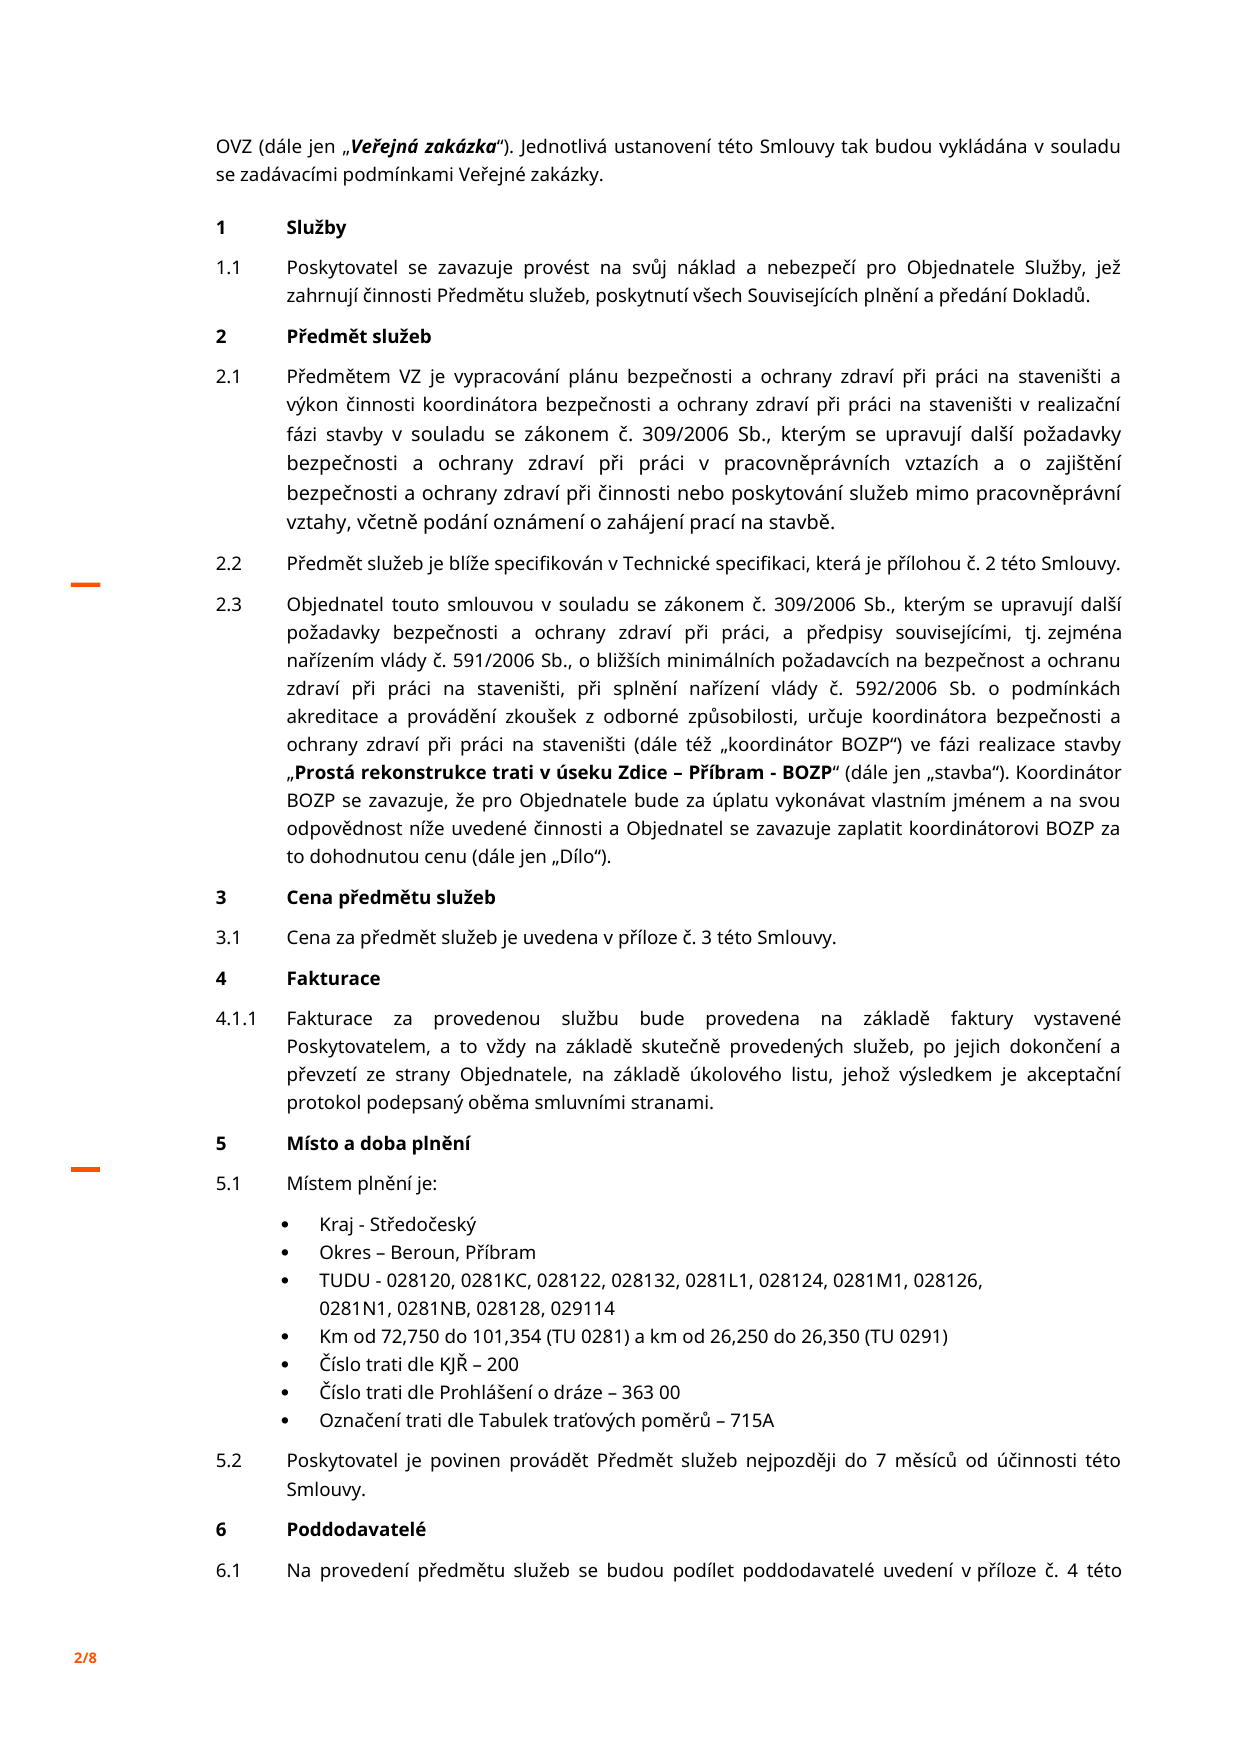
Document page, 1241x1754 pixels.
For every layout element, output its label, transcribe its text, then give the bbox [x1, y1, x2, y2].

list TUDU - 028120, 0281KC, 028122, 028132, 0281L1, 028124, 0281M1, 028126, 0281N1, 0281NB, 028128, 029114 [282, 1267, 1042, 1321]
subtitle Fakturace za provedenou službu bude provedena na základě faktury vystavené Poskytovatelem, a to vždy na základě skutečně provedených služeb, po jejich dokončení a převzetí ze strany Objednatele, na základě úkolového listu, jehož výsledkem je akceptační protokol podepsaný oběma smluvními stranami. [216, 1006, 1122, 1115]
subtitle Objednatel touto smlouvou v souladu se zákonem č. 309/2006 Sb., kterým se upravují další požadavky bezpečnosti a ochrany zdraví při práci, a předpisy souvisejícími, tj. zejména nařízením vlády č. 591/2006 Sb., o bližších minimálních požadavcích na bezpečnost a ochranu zdraví při práci na staveništi, při splnění nařízení vlády č. 592/2006 Sb. o podmínkách akreditace a provádění zkoušek z odborné způsobilosti, určuje koordinátora bezpečnosti a ochrany zdraví při práci na staveništi (dále též „koordinátor BOZP“) ve fázi realizace stavby „Prostá rekonstrukce trati v úseku Zdice – Příbram - BOZP“ (dále jen „stavba“). Koordinátor BOZP se zavazuje, že pro Objednatele bude za úplatu vykonávat vlastním jménem a na svou odpovědnost níže uvedené činnosti a Objednatel se zavazuje zaplatit koordinátorovi BOZP za to dohodnutou cenu (dále jen „Dílo“). [216, 591, 1122, 869]
subtitle Fakturace [216, 965, 1122, 991]
subtitle Služby [216, 214, 1122, 240]
subtitle Poddodavatelé [216, 1516, 1122, 1542]
subtitle Cena za předmět služeb je uvedena v příloze č. 3 této Smlouvy. [216, 924, 1122, 950]
list Okres – Beroun, Příbram [282, 1239, 1042, 1265]
subtitle Cena předmětu služeb [216, 884, 1122, 909]
subtitle Předmět služeb je blíže specifikován v Technické specifikaci, která je přílohou č. 2 této Smlouvy. [216, 551, 1122, 576]
list Kraj - Středočeský [282, 1211, 1042, 1237]
list Km od 72,750 do 101,354 (TU 0281) a km od 26,250 do 26,350 (TU 0291) [282, 1323, 1042, 1349]
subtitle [216, 1557, 1122, 1582]
list Číslo trati dle Prohlášení o dráze – 363 00 [282, 1379, 1042, 1405]
subtitle Poskytovatel je povinen provádět Předmět služeb nejpozději do 7 měsíců od účinnosti této Smlouvy. [216, 1448, 1122, 1501]
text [216, 133, 1122, 187]
list Číslo trati dle KJŘ – 200 [282, 1351, 1042, 1377]
subtitle Předmět služeb [216, 323, 1122, 349]
subtitle Místem plnění je: [216, 1171, 1122, 1196]
subtitle Předmětem VZ je vypracování plánu bezpečnosti a ochrany zdraví při práci na staveništi a výkon činnosti koordinátora bezpečnosti a ochrany zdraví při práci na staveništi v realizační fázi stavby v souladu se zákonem č. 309/2006 Sb., kterým se upravují další požadavky bezpečnosti a ochrany zdraví při práci v pracovněprávních vztazích a o zajištění bezpečnosti a ochrany zdraví při činnosti nebo poskytování služeb mimo pracovněprávní vztahy, včetně podání oznámení o zahájení prací na stavbě. [216, 364, 1122, 536]
list Označení trati dle Tabulek traťových poměrů – 715A [282, 1407, 1042, 1433]
subtitle Místo a doba plnění [216, 1130, 1122, 1156]
subtitle Poskytovatel se zavazuje provést na svůj náklad a nebezpečí pro Objednatele Služby, jež zahrnují činnosti Předmětu služeb, poskytnutí všech Souvisejících plnění a předání Dokladů. [216, 255, 1122, 308]
